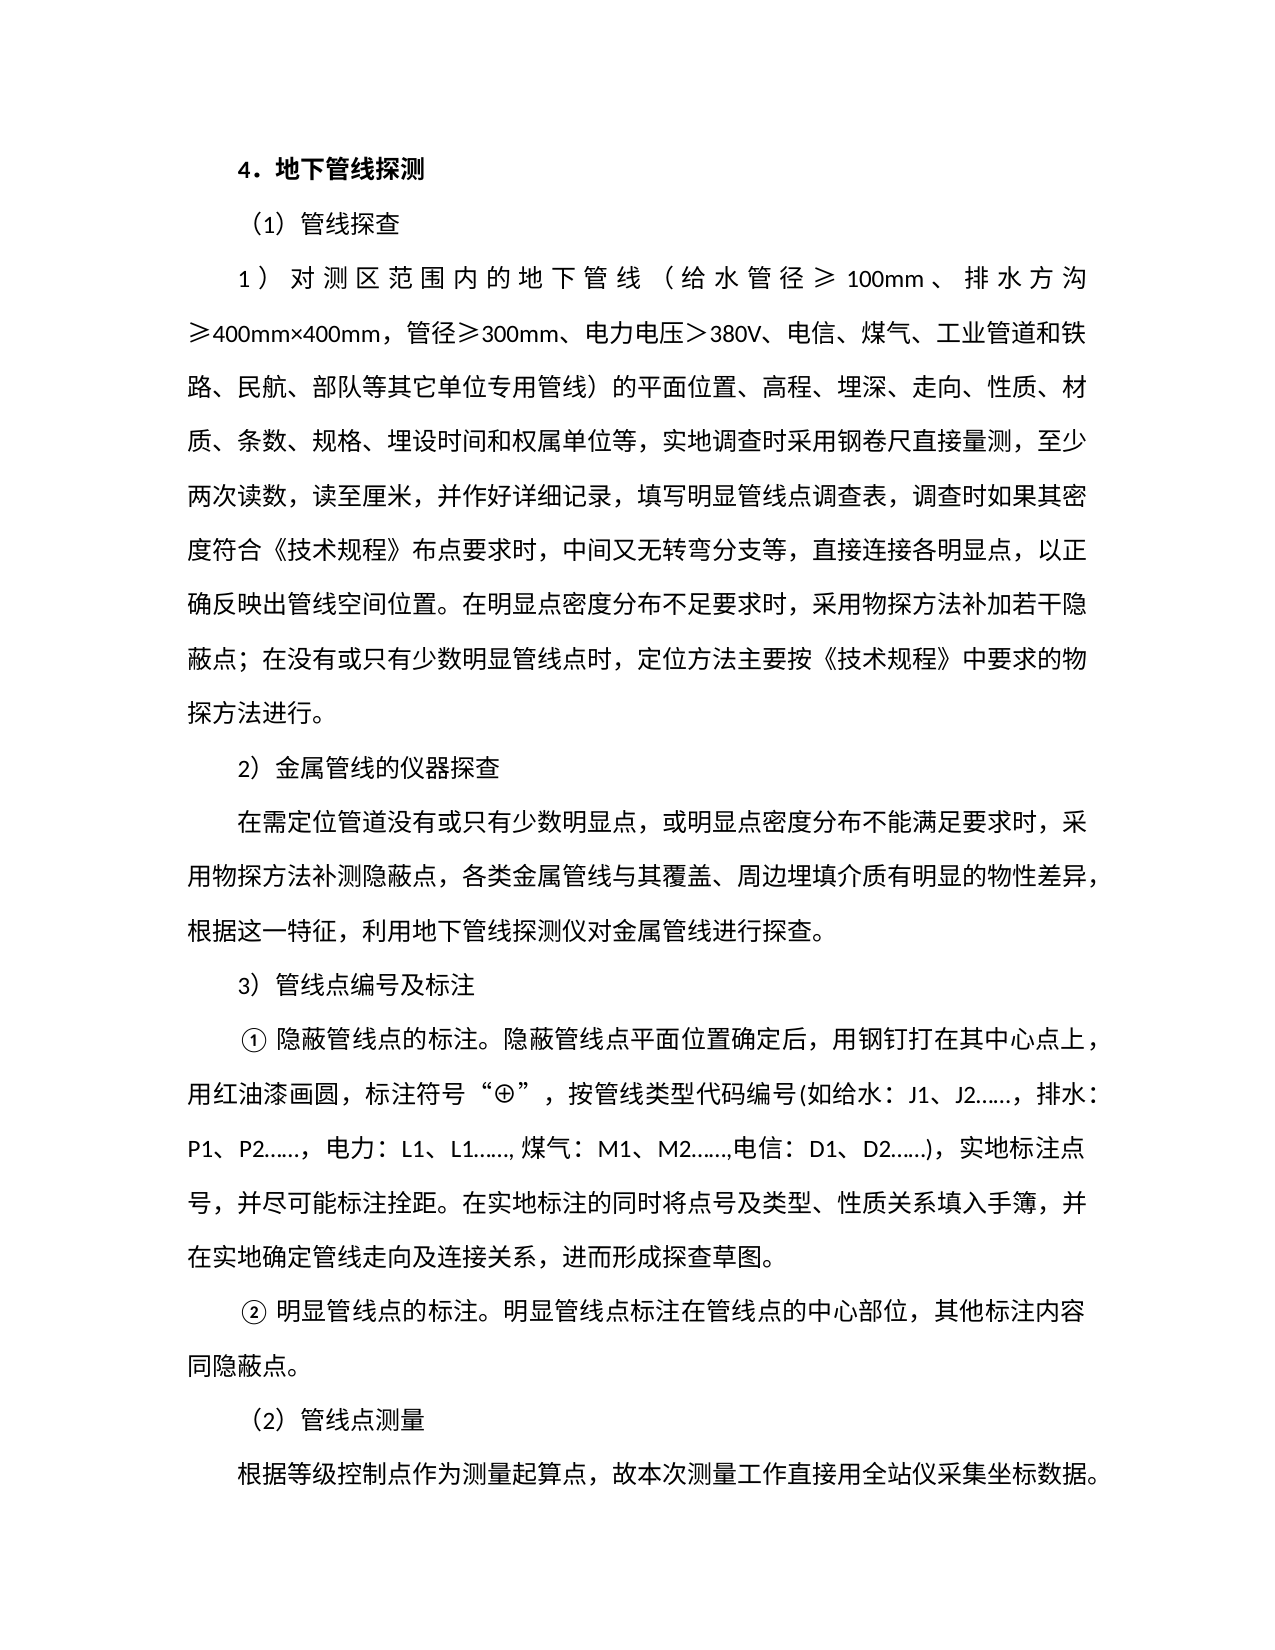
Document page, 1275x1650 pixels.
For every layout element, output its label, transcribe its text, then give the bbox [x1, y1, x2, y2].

text （2）管线点测量 [187, 1401, 1087, 1437]
text 1）对测区范围内的地下管线（给水管径≥100mm、排水方沟≥400mm×400mm，管径≥300mm、电力电压＞380V、电信、煤气、工业管道和铁路、民航、部队等其它单位专用管线）的平面位置、高程、埋深、走向、性质、材质、条数、规格、埋设时间和权属单位等，实地调查时采用钢卷尺直接量测，至少两次读数，读至厘米，并作好详细记录，填写明显管线点调查表，调查时如果其密度符合《技术规程》布点要求时，中间又无转弯分支等，直接连接各明显点，以正确反映出管线空间位置。在明显点密度分布不足要求时，采用物探方法补加若干隐蔽点；在没有或只有少数明显管线点时，定位方法主要按《技术规程》中要求的物探方法进行。 [187, 259, 1087, 730]
text ①隐蔽管线点的标注。隐蔽管线点平面位置确定后，用钢钉打在其中心点上，用红油漆画圆，标注符号“⊕”，按管线类型代码编号(如给水：J1、J2……，排水：P1、P2……，电力：L1、L1……, 煤气：M1、M2……,电信：D1、D2……)，实地标注点号，并尽可能标注拴距。在实地标注的同时将点号及类型、性质关系填入手簿，并在实地确定管线走向及连接关系，进而形成探查草图。 [187, 1020, 1087, 1274]
text 2）金属管线的仪器探查 [187, 748, 1087, 784]
text 在需定位管道没有或只有少数明显点，或明显点密度分布不能满足要求时，采用物探方法补测隐蔽点，各类金属管线与其覆盖、周边埋填介质有明显的物性差异，根据这一特征，利用地下管线探测仪对金属管线进行探查。 [187, 802, 1087, 947]
text 4．地下管线探测 [187, 150, 1087, 186]
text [187, 1455, 1087, 1491]
text （1）管线探查 [187, 204, 1087, 241]
text 3）管线点编号及标注 [187, 966, 1087, 1002]
text ②明显管线点的标注。明显管线点标注在管线点的中心部位，其他标注内容同隐蔽点。 [187, 1292, 1087, 1382]
